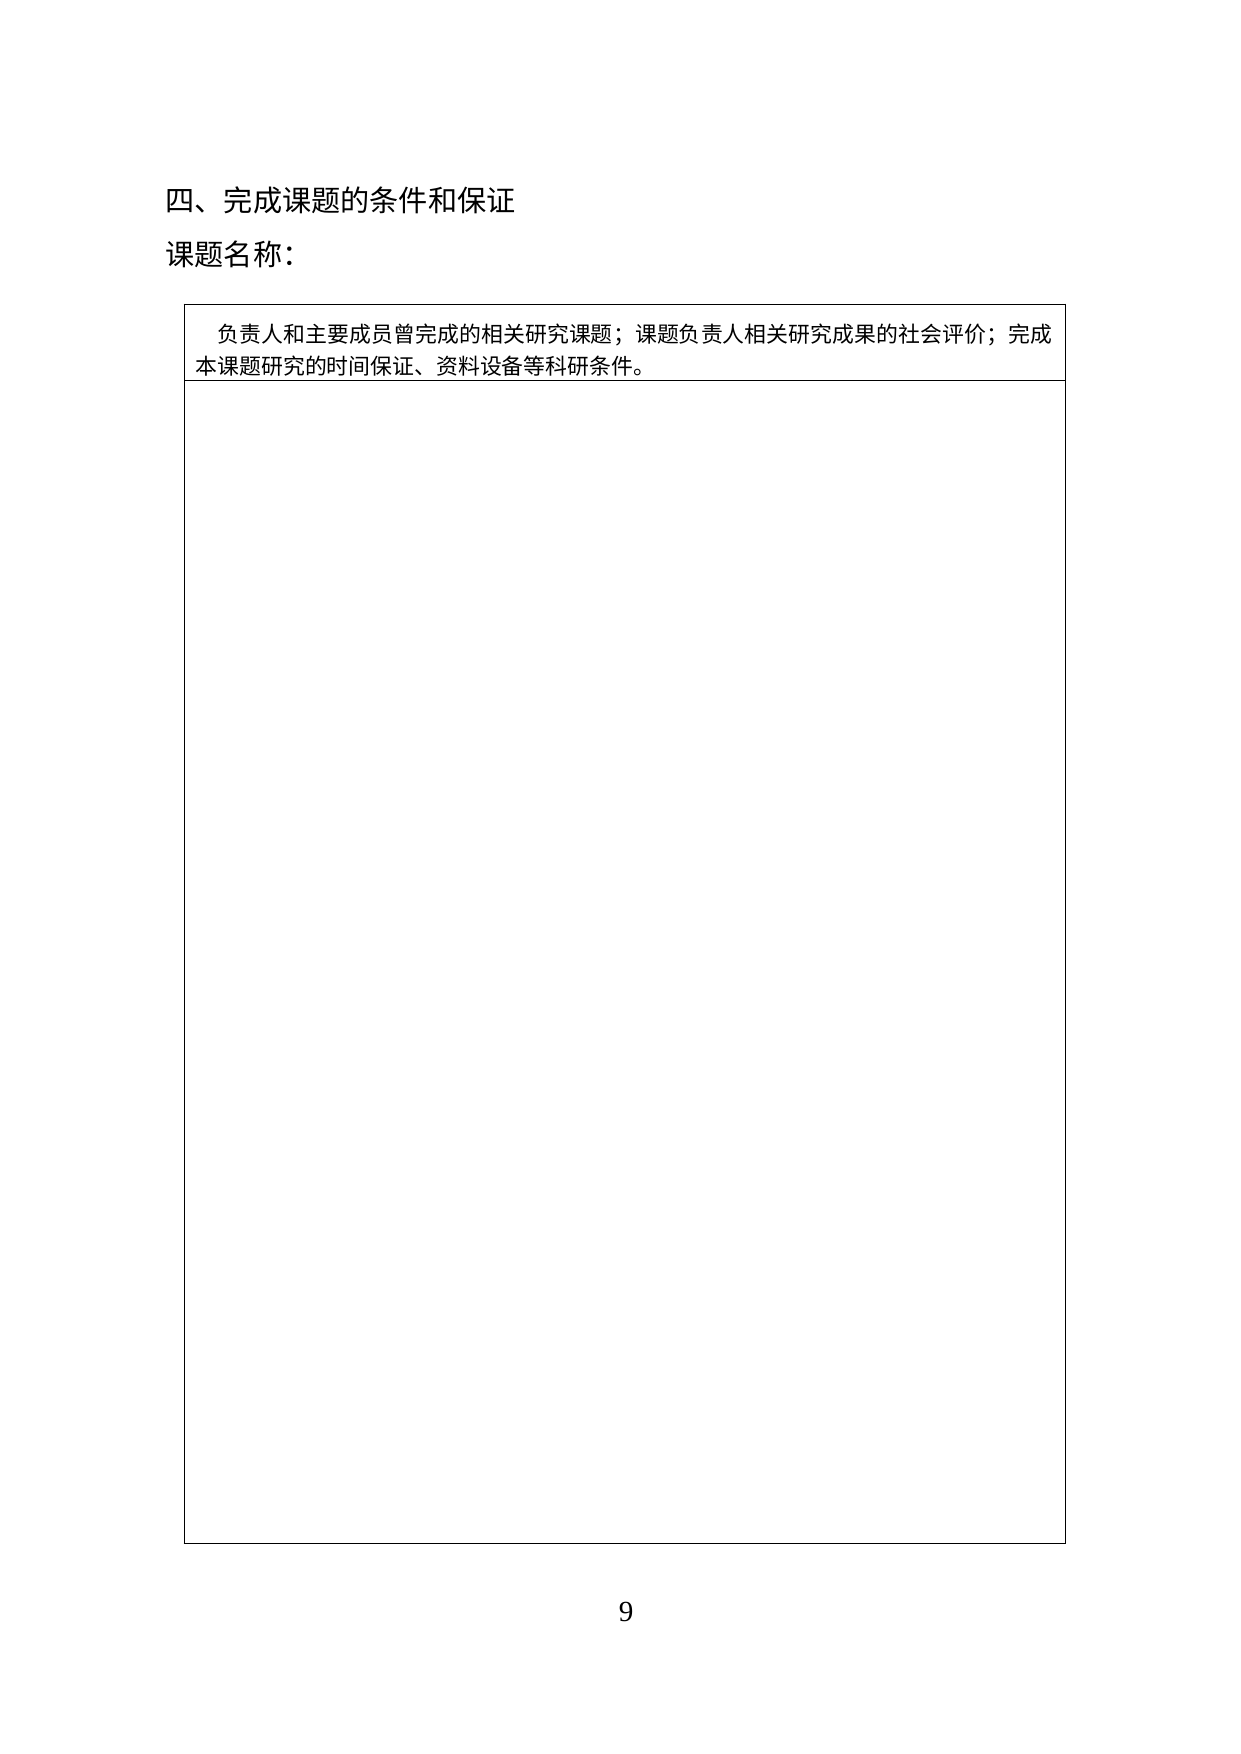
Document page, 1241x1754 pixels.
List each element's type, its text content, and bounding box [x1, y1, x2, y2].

text 课题名称： [165, 232, 1087, 274]
text 四、完成课题的条件和保证 [165, 177, 1087, 219]
table_cell [185, 381, 1065, 1543]
table_header 负责人和主要成员曾完成的相关研究课题；课题负责人相关研究成果的社会评价；完成本课题研究的时间保证、资料设备等科研条件。 [185, 305, 1065, 380]
